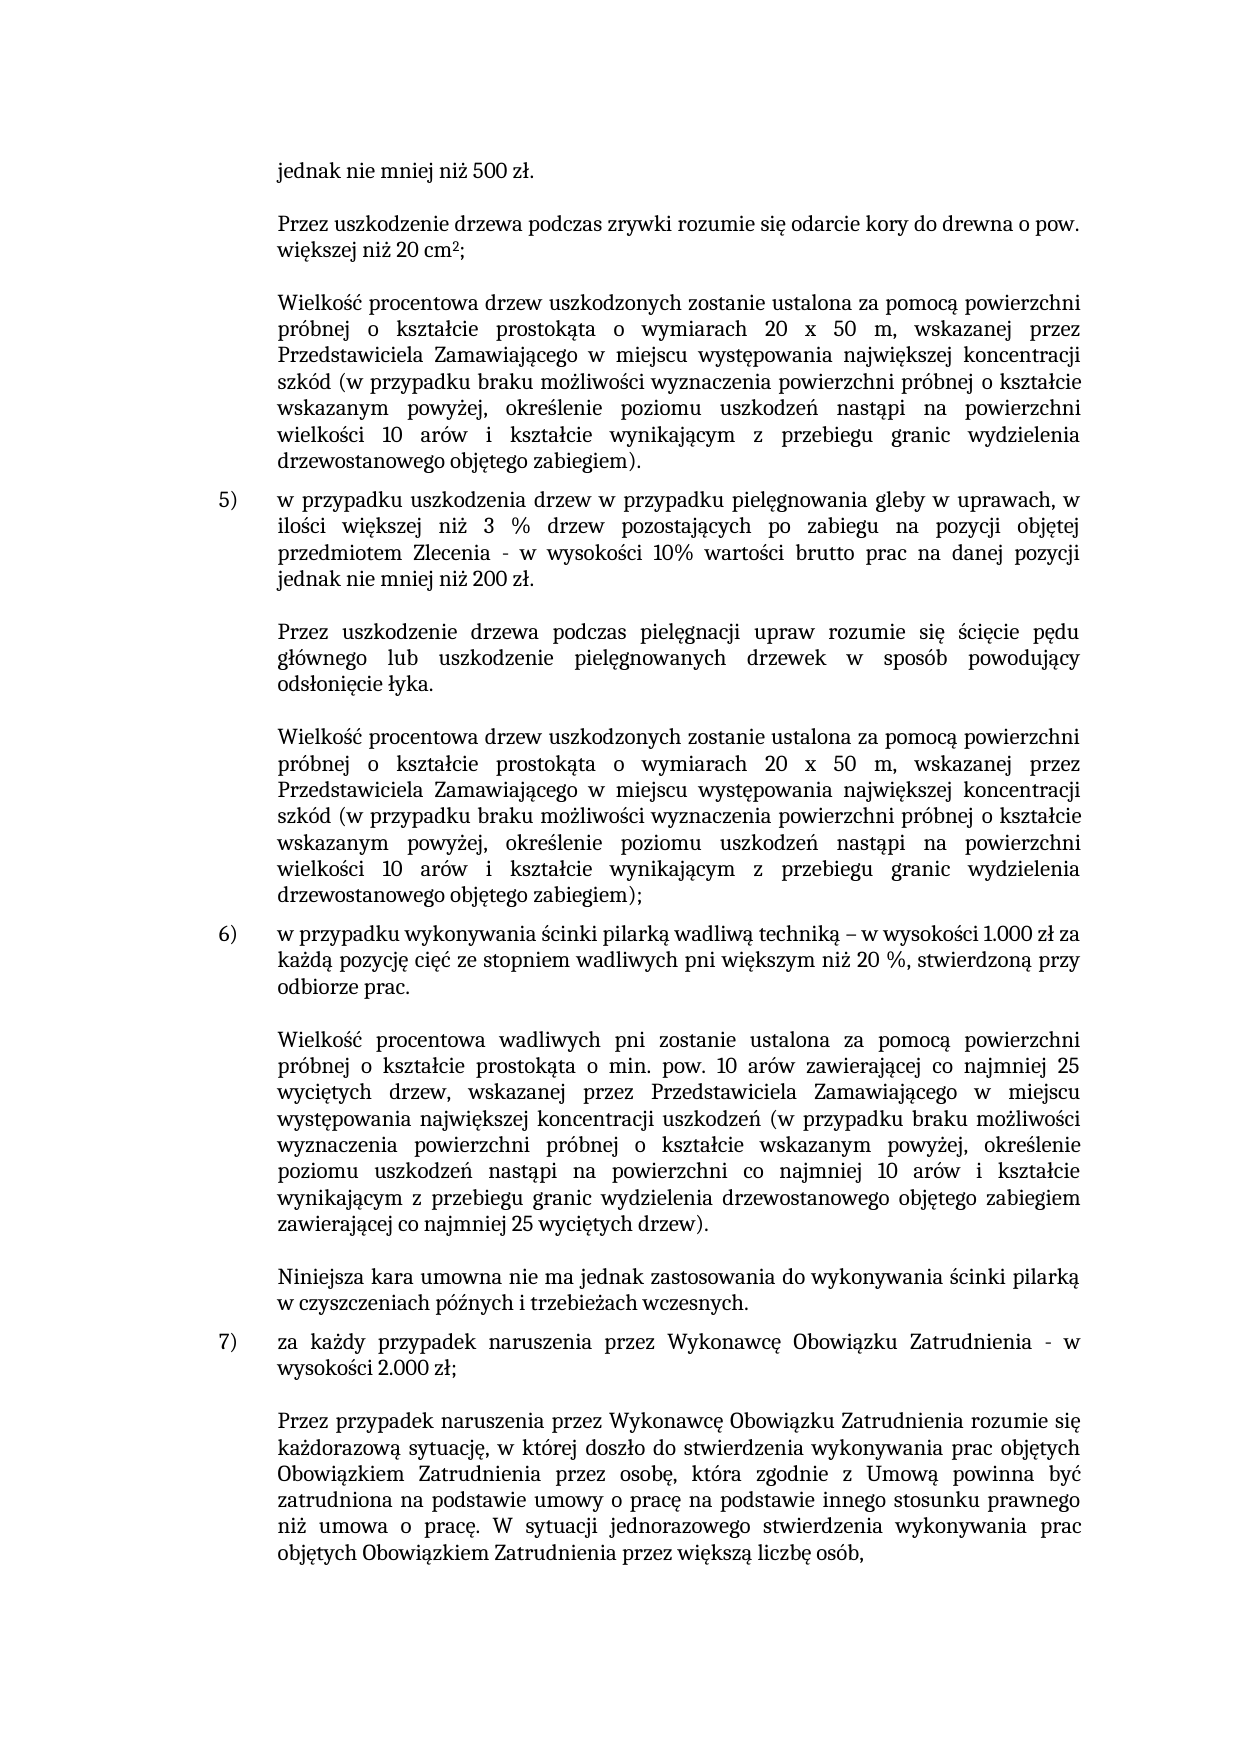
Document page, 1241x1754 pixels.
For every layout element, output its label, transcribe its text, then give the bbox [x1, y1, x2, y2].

text Przez przypadek naruszenia przez Wykonawcę Obowiązku Zatrudnienia rozumie się każdorazową sytuację, w której doszło do stwierdzenia wykonywania prac objętych Obowiązkiem Zatrudnienia przez osobę, która zgodnie z Umową powinna być zatrudniona na podstawie umowy o pracę na podstawie innego stosunku prawnego niż umowa o pracę. W sytuacji jednorazowego stwierdzenia wykonywania prac objętych Obowiązkiem Zatrudnienia przez większą liczbę osób, [277, 1408, 1082, 1566]
text Niniejsza kara umowna nie ma jednak zastosowania do wykonywania ścinki pilarką w czyszczeniach późnych i trzebieżach wczesnych. [277, 1264, 1081, 1316]
text Przez uszkodzenie drzewa podczas pielęgnacji upraw rozumie się ścięcie pędu głównego lub uszkodzenie pielęgnowanych drzewek w sposób powodujący odsłonięcie łyka. [277, 618, 1081, 698]
text Przez uszkodzenie drzewa podczas zrywki rozumie się odarcie kory do drewna o pow. większej niż 20 cm2; [277, 211, 1081, 263]
text Wielkość procentowa drzew uszkodzonych zostanie ustalona za pomocą powierzchni próbnej o kształcie prostokąta o wymiarach 20 x 50 m, wskazanej przez Przedstawiciela Zamawiającego w miejscu występowania największej koncentracji szkód (w przypadku braku możliwości wyznaczenia powierzchni próbnej o kształcie wskazanym powyżej, określenie poziomu uszkodzeń nastąpi na powierzchni wielkości 10 arów i kształcie wynikającym z przebiegu granic wydzielenia drzewostanowego objętego zabiegiem); [277, 724, 1082, 908]
text jednak nie mniej niż 500 zł. [277, 158, 1098, 184]
list za każdy przypadek naruszenia przez Wykonawcę Obowiązku Zatrudnienia - w wysokości 2.000 zł; [218, 1329, 1081, 1382]
list w przypadku wykonywania ścinki pilarką wadliwą techniką – w wysokości 1.000 zł za każdą pozycję cięć ze stopniem wadliwych pni większym niż 20 %, stwierdzoną przy odbiorze prac. [218, 921, 1081, 1000]
text Wielkość procentowa drzew uszkodzonych zostanie ustalona za pomocą powierzchni próbnej o kształcie prostokąta o wymiarach 20 x 50 m, wskazanej przez Przedstawiciela Zamawiającego w miejscu występowania największej koncentracji szkód (w przypadku braku możliwości wyznaczenia powierzchni próbnej o kształcie wskazanym powyżej, określenie poziomu uszkodzeń nastąpi na powierzchni wielkości 10 arów i kształcie wynikającym z przebiegu granic wydzielenia drzewostanowego objętego zabiegiem). [277, 289, 1082, 474]
text Wielkość procentowa wadliwych pni zostanie ustalona za pomocą powierzchni próbnej o kształcie prostokąta o min. pow. 10 arów zawierającej co najmniej 25 wyciętych drzew, wskazanej przez Przedstawiciela Zamawiającego w miejscu występowania największej koncentracji uszkodzeń (w przypadku braku możliwości wyznaczenia powierzchni próbnej o kształcie wskazanym powyżej, określenie poziomu uszkodzeń nastąpi na powierzchni co najmniej 10 arów i kształcie wynikającym z przebiegu granic wydzielenia drzewostanowego objętego zabiegiem zawierającej co najmniej 25 wyciętych drzew). [277, 1026, 1081, 1237]
list w przypadku uszkodzenia drzew w przypadku pielęgnowania gleby w uprawach, w ilości większej niż 3 % drzew pozostających po zabiegu na pozycji objętej przedmiotem Zlecenia - w wysokości 10% wartości brutto prac na danej pozycji jednak nie mniej niż 200 zł. [218, 487, 1081, 592]
